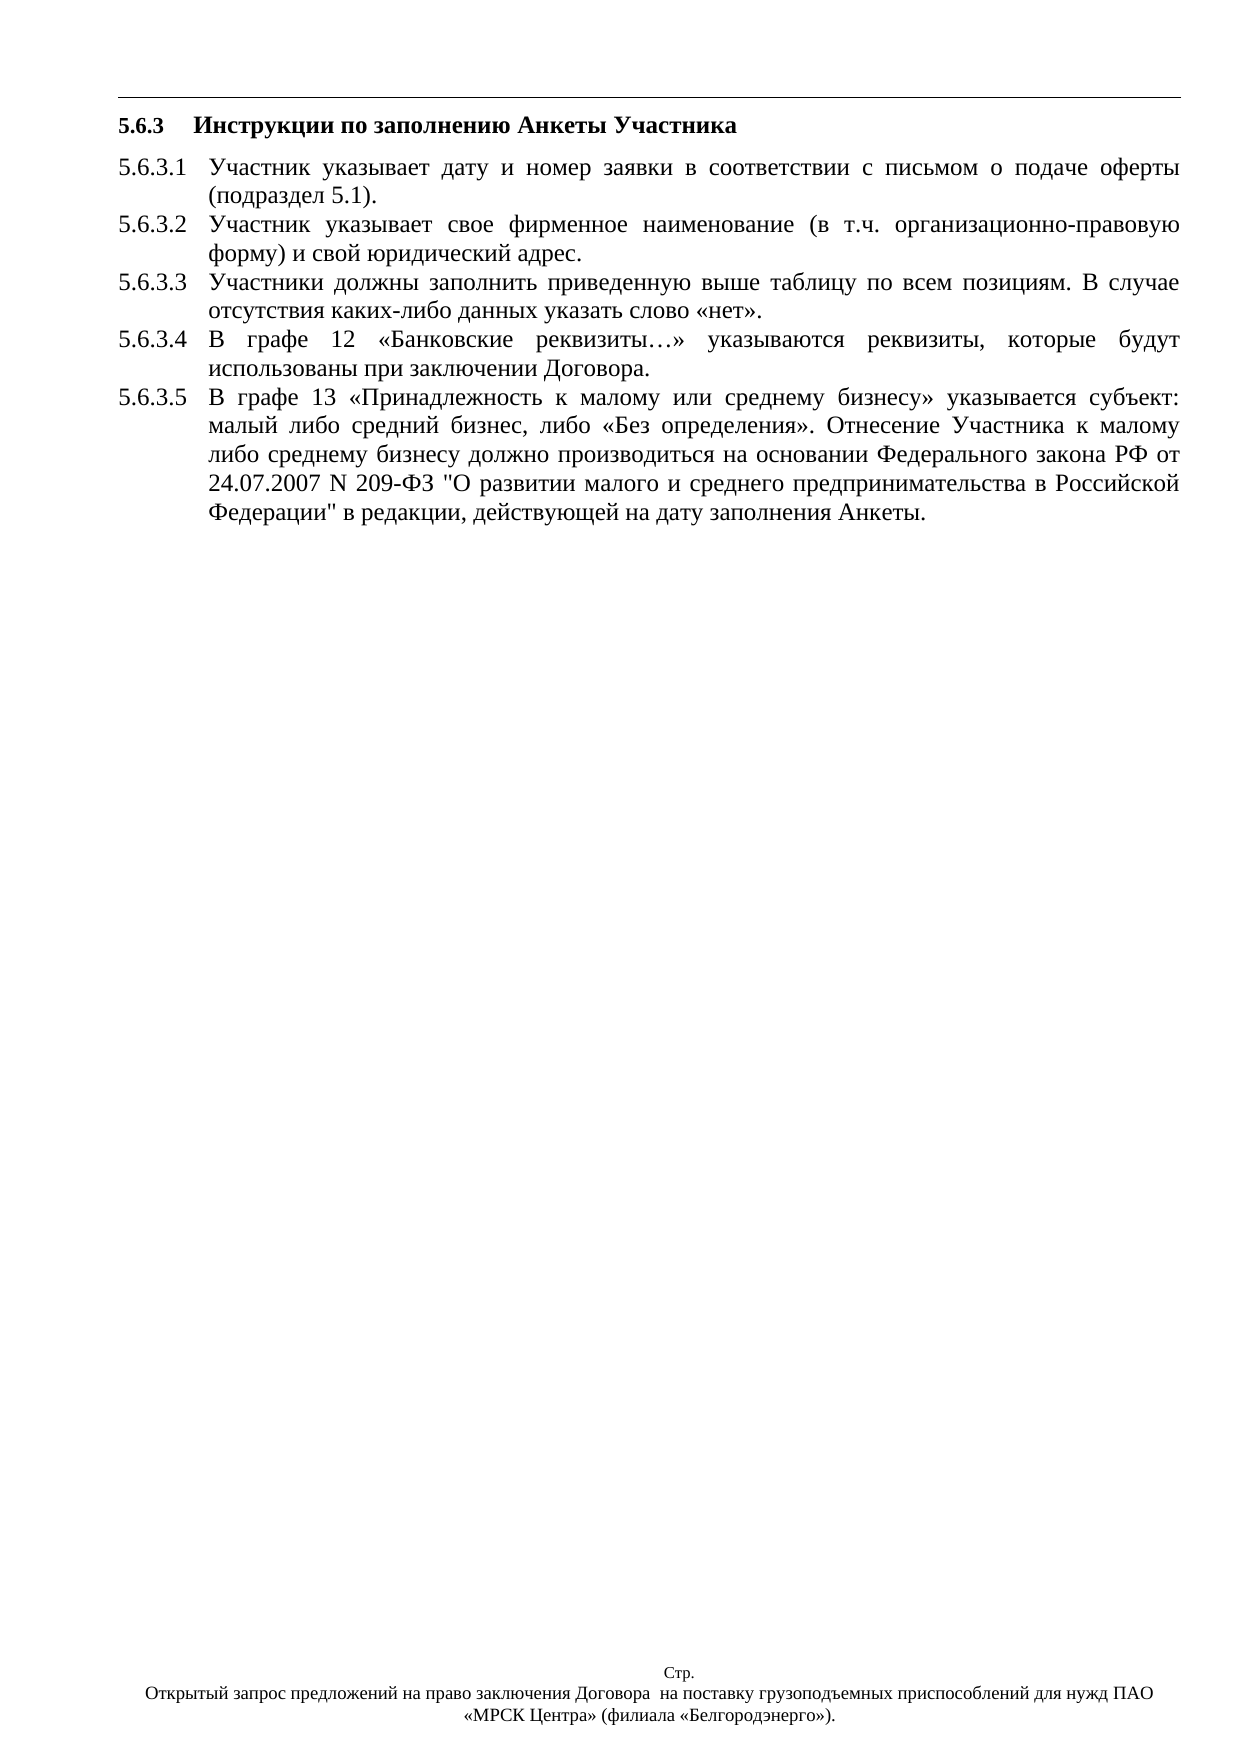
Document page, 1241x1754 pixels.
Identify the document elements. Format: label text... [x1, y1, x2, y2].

subtitle Инструкции по заполнению Анкеты Участника [118, 111, 1181, 139]
list В графе 12 «Банковские реквизиты…» указываются реквизиты, которые будут использованы при заключении Договора. [118, 324, 1181, 382]
list Участники должны заполнить приведенную выше таблицу по всем позициям. В случае отсутствия каких-либо данных указать слово «нет». [118, 267, 1181, 324]
list В графе 13 «Принадлежность к малому или среднему бизнесу» указывается субъект: малый либо средний бизнес, либо «Без определения». Отнесение Участника к малому либо среднему бизнесу должно производиться на основании Федерального закона РФ от 24.07.2007 N 209-ФЗ "О развитии малого и среднего предпринимательства в Российской Федерации" в редакции, действующей на дату заполнения Анкеты. [118, 382, 1181, 526]
list Участник указывает свое фирменное наименование (в т.ч. организационно-правовую форму) и свой юридический адрес. [118, 209, 1181, 267]
